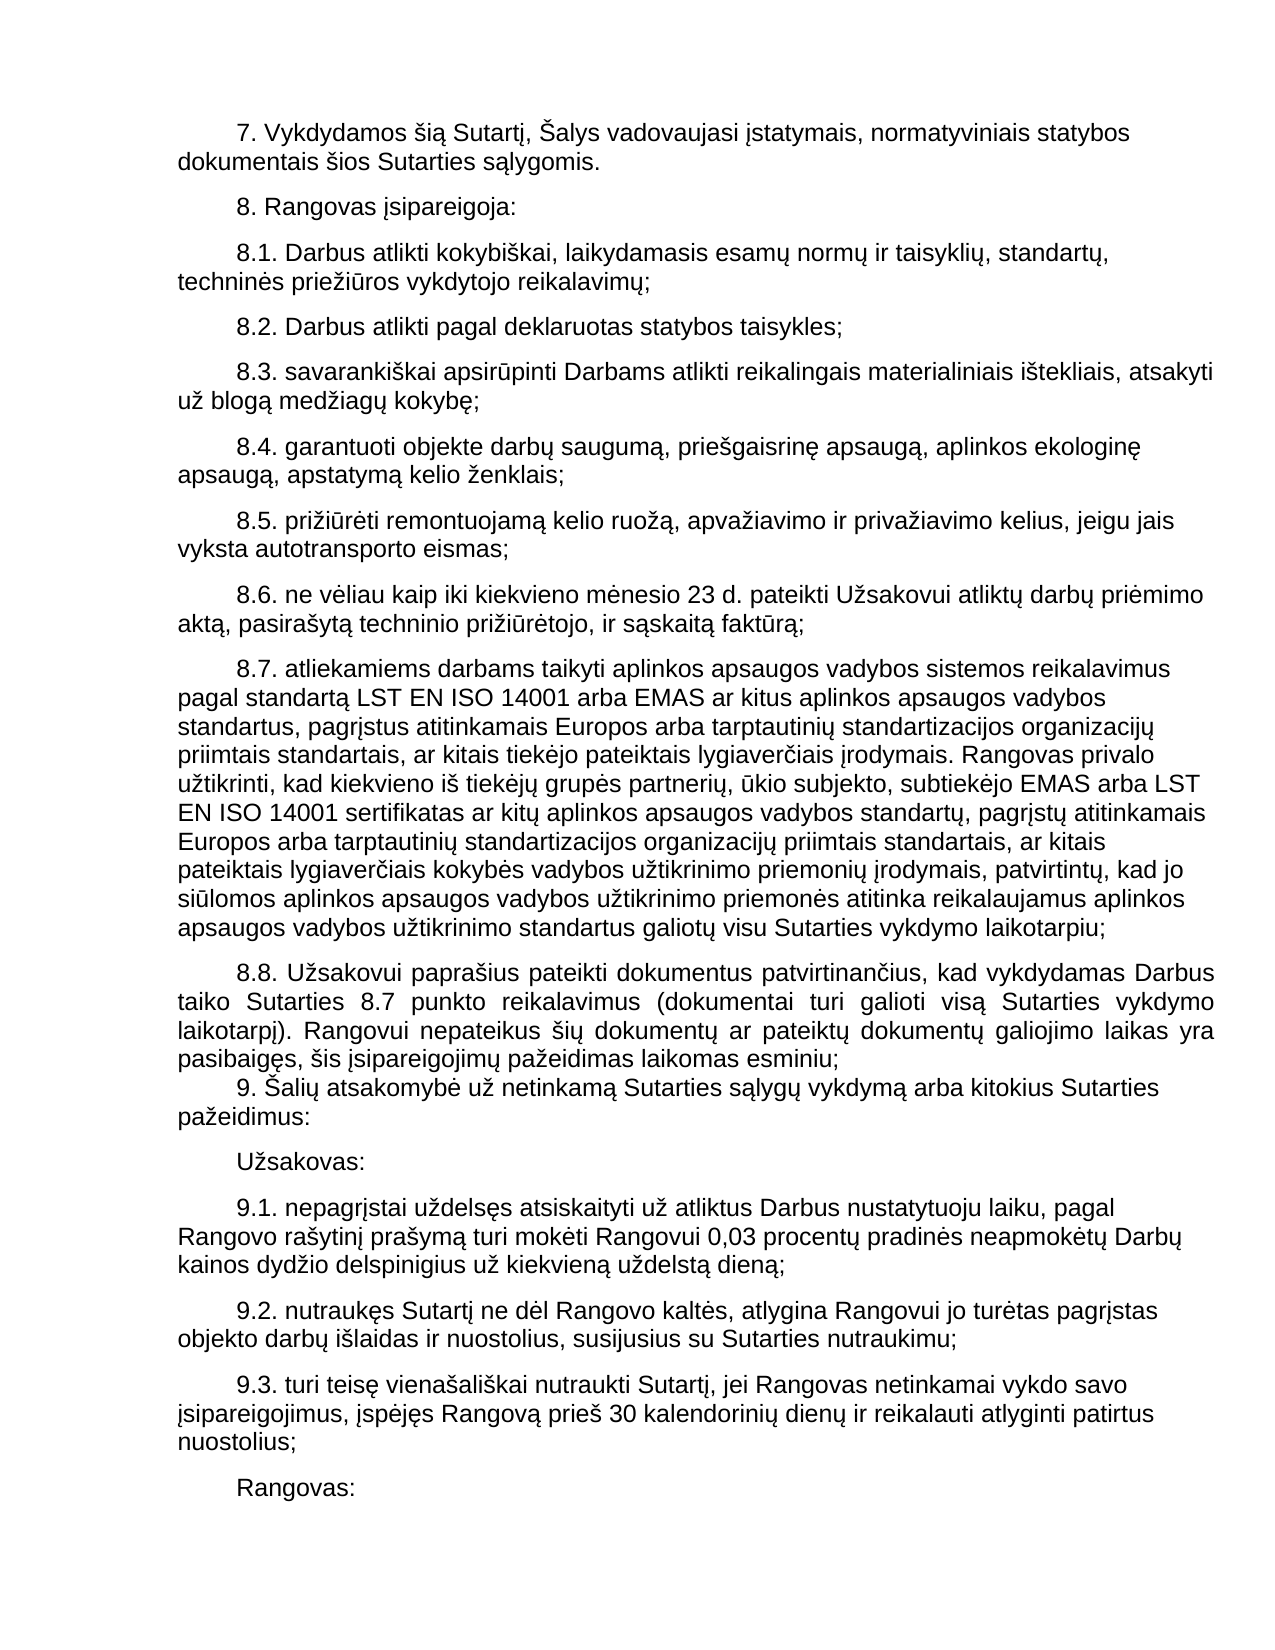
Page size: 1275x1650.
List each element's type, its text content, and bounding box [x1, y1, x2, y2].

text 8.8. Užsakovui paprašius pateikti dokumentus patvirtinančius, kad vykdydamas Darbus taiko Sutarties 8.7 punkto reikalavimus (dokumentai turi galioti visą Sutarties vykdymo laikotarpį). Rangovui nepateikus šių dokumentų ar pateiktų dokumentų galiojimo laikas yra pasibaigęs, šis įsipareigojimų pažeidimas laikomas esminiu; [177, 958, 1216, 1073]
text 9.1. nepagrįstai uždelsęs atsiskaityti už atliktus Darbus nustatytuoju laiku, pagal Rangovo rašytinį prašymą turi mokėti Rangovui 0,03 procentų pradinės neapmokėtų Darbų kainos dydžio delspinigius už kiekvieną uždelstą dieną; [177, 1193, 1216, 1279]
text Užsakovas: [177, 1147, 1216, 1176]
text 8.1. Darbus atlikti kokybiškai, laikydamasis esamų normų ir taisyklių, standartų, techninės priežiūros vykdytojo reikalavimų; [177, 238, 1216, 295]
text 9.2. nutraukęs Sutartį ne dėl Rangovo kaltės, atlygina Rangovui jo turėtas pagrįstas objekto darbų išlaidas ir nuostolius, susijusius su Sutarties nutraukimu; [177, 1296, 1216, 1353]
text 8.7. atliekamiems darbams taikyti aplinkos apsaugos vadybos sistemos reikalavimus pagal standartą LST EN ISO 14001 arba EMAS ar kitus aplinkos apsaugos vadybos standartus, pagrįstus atitinkamais Europos arba tarptautinių standartizacijos organizacijų priimtais standartais, ar kitais tiekėjo pateiktais lygiaverčiais įrodymais. Rangovas privalo užtikrinti, kad kiekvieno iš tiekėjų grupės partnerių, ūkio subjekto, subtiekėjo EMAS arba LST EN ISO 14001 sertifikatas ar kitų aplinkos apsaugos vadybos standartų, pagrįstų atitinkamais Europos arba tarptautinių standartizacijos organizacijų priimtais standartais, ar kitais pateiktais lygiaverčiais kokybės vadybos užtikrinimo priemonių įrodymais, patvirtintų, kad jo siūlomos aplinkos apsaugos vadybos užtikrinimo priemonės atitinka reikalaujamus aplinkos apsaugos vadybos užtikrinimo standartus galiotų visu Sutarties vykdymo laikotarpiu; [177, 654, 1216, 941]
text 7. Vykdydamos šią Sutartį, Šalys vadovaujasi įstatymais, normatyviniais statybos dokumentais šios Sutarties sąlygomis. [177, 118, 1216, 176]
text 8. Rangovas įsipareigoja: [177, 192, 1216, 221]
text 9.3. turi teisę vienašališkai nutraukti Sutartį, jei Rangovas netinkamai vykdo savo įsipareigojimus, įspėjęs Rangovą prieš 30 kalendorinių dienų ir reikalauti atlyginti patirtus nuostolius; [177, 1370, 1216, 1456]
text 8.4. garantuoti objekte darbų saugumą, priešgaisrinę apsaugą, aplinkos ekologinę apsaugą, apstatymą kelio ženklais; [177, 431, 1216, 489]
text Rangovas: [177, 1473, 1216, 1501]
text 8.6. ne vėliau kaip iki kiekvieno mėnesio 23 d. pateikti Užsakovui atliktų darbų priėmimo aktą, pasirašytą techninio prižiūrėtojo, ir sąskaitą faktūrą; [177, 580, 1216, 637]
text 9. Šalių atsakomybė už netinkamą Sutarties sąlygų vykdymą arba kitokius Sutarties pažeidimus: [177, 1073, 1216, 1131]
text 8.5. prižiūrėti remontuojamą kelio ruožą, apvažiavimo ir privažiavimo kelius, jeigu jais vyksta autotransporto eismas; [177, 506, 1216, 563]
text 8.3. savarankiškai apsirūpinti Darbams atlikti reikalingais materialiniais ištekliais, atsakyti už blogą medžiagų kokybę; [177, 357, 1216, 415]
text 8.2. Darbus atlikti pagal deklaruotas statybos taisykles; [177, 312, 1216, 341]
